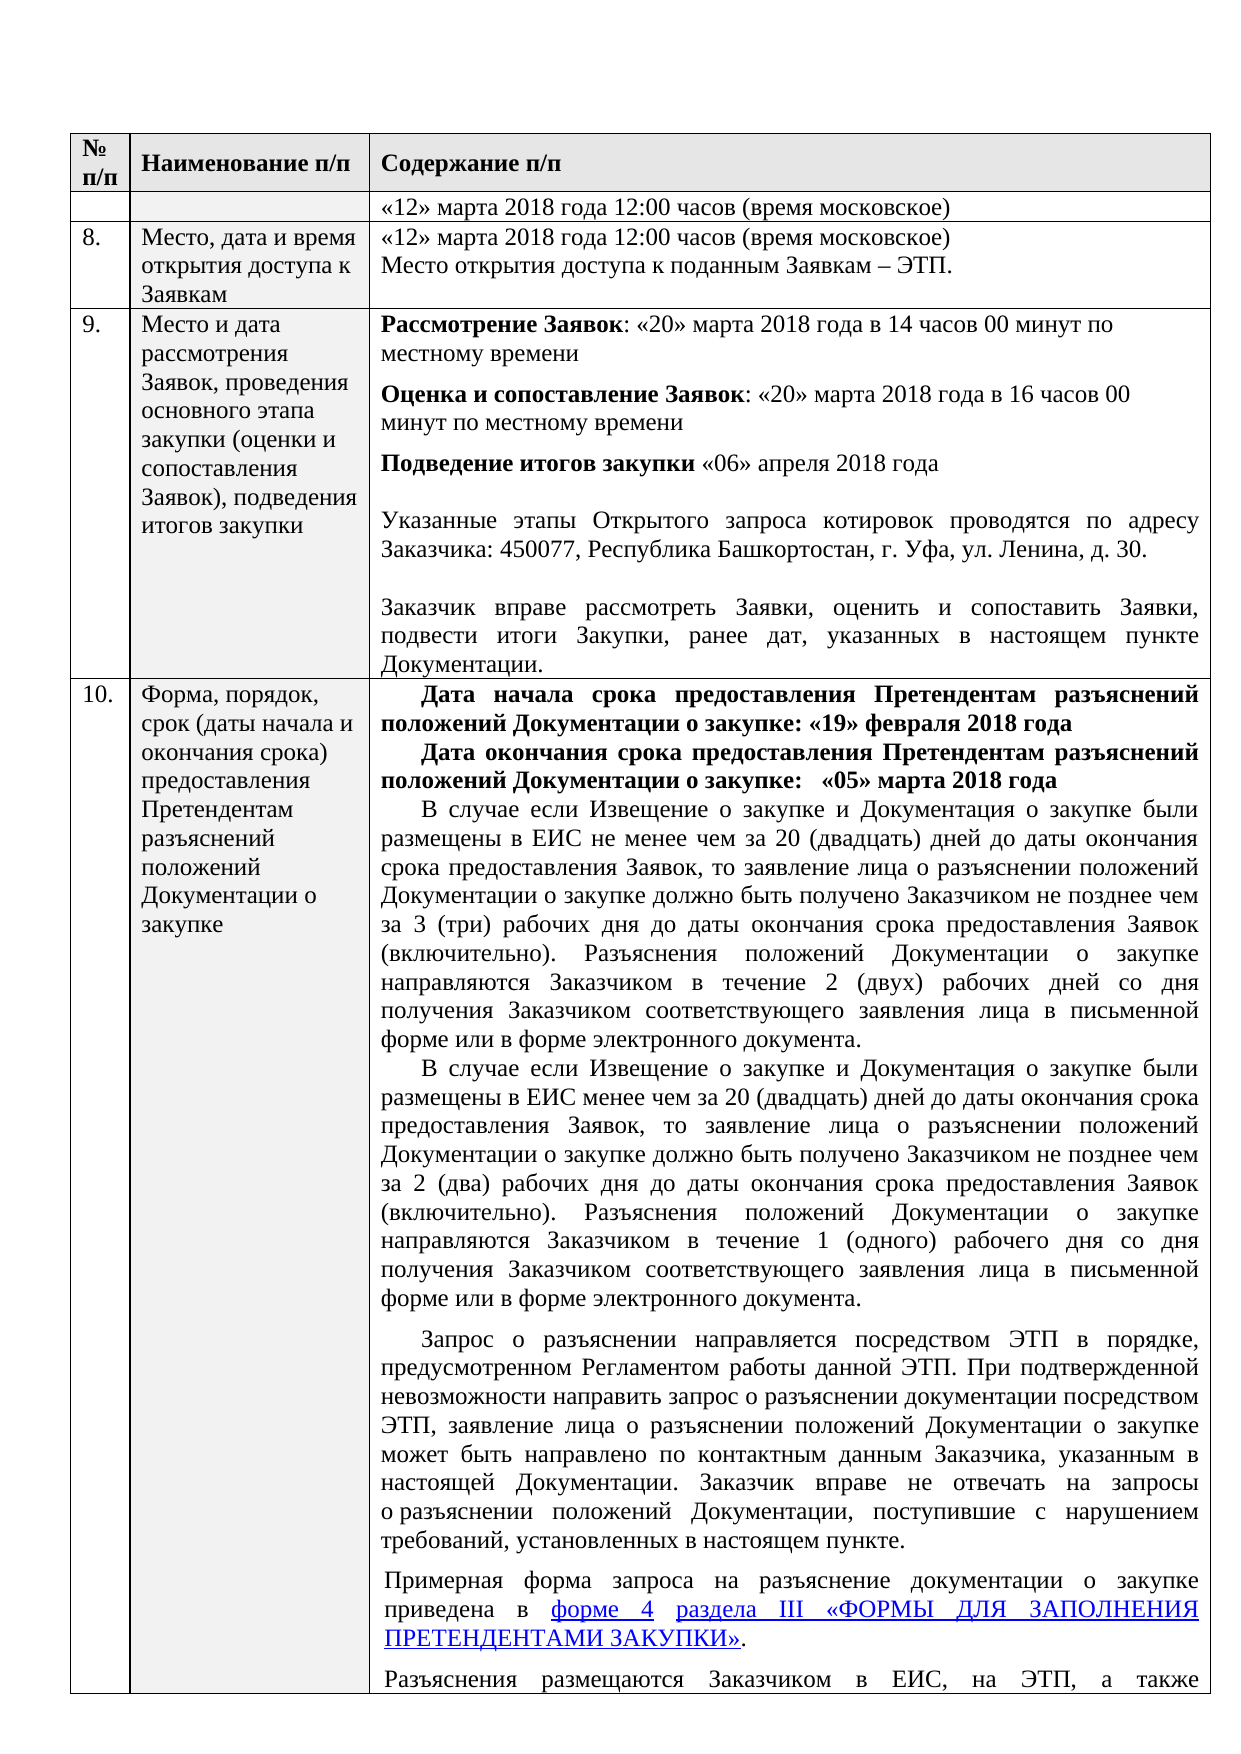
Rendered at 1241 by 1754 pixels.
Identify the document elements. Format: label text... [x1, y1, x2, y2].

table_cell Место и дата рассмотрения Заявок, проведения основного этапа закупки (оценки и сопоставления Заявок), подведения итогов закупки [131, 309, 369, 678]
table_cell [131, 192, 369, 221]
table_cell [370, 679, 1210, 1693]
table_header Наименование п/п [131, 134, 369, 191]
table_cell [71, 679, 129, 1693]
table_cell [131, 679, 369, 1693]
table_cell [71, 192, 129, 221]
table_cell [370, 192, 1210, 221]
table_cell «12» марта 2018 года 12:00 часов (время московское) Место открытия доступа к поданным Заявкам – ЭТП. [370, 222, 1210, 308]
table_cell Рассмотрение Заявок: «20» марта 2018 года в 14 часов 00 минут по местному времени Оценка и сопоставление Заявок: «20» марта 2018 года в 16 часов 00 минут по местному времени Подведение итогов закупки «06» апреля 2018 года Указанные этапы Открытого запроса котировок проводятся по адресу Заказчика: 450077, Республика Башкортостан, г. Уфа, ул. Ленина, д. 30. Заказчик вправе рассмотреть Заявки, оценить и сопоставить Заявки, подвести итоги Закупки, ранее дат, указанных в настоящем пункте Документации. [370, 309, 1210, 678]
table_header Содержание п/п [370, 134, 1210, 191]
table_header № п/п [71, 134, 129, 191]
table_cell Место, дата и время открытия доступа к Заявкам [131, 222, 369, 308]
table_cell [71, 309, 129, 678]
table_cell [71, 222, 129, 308]
